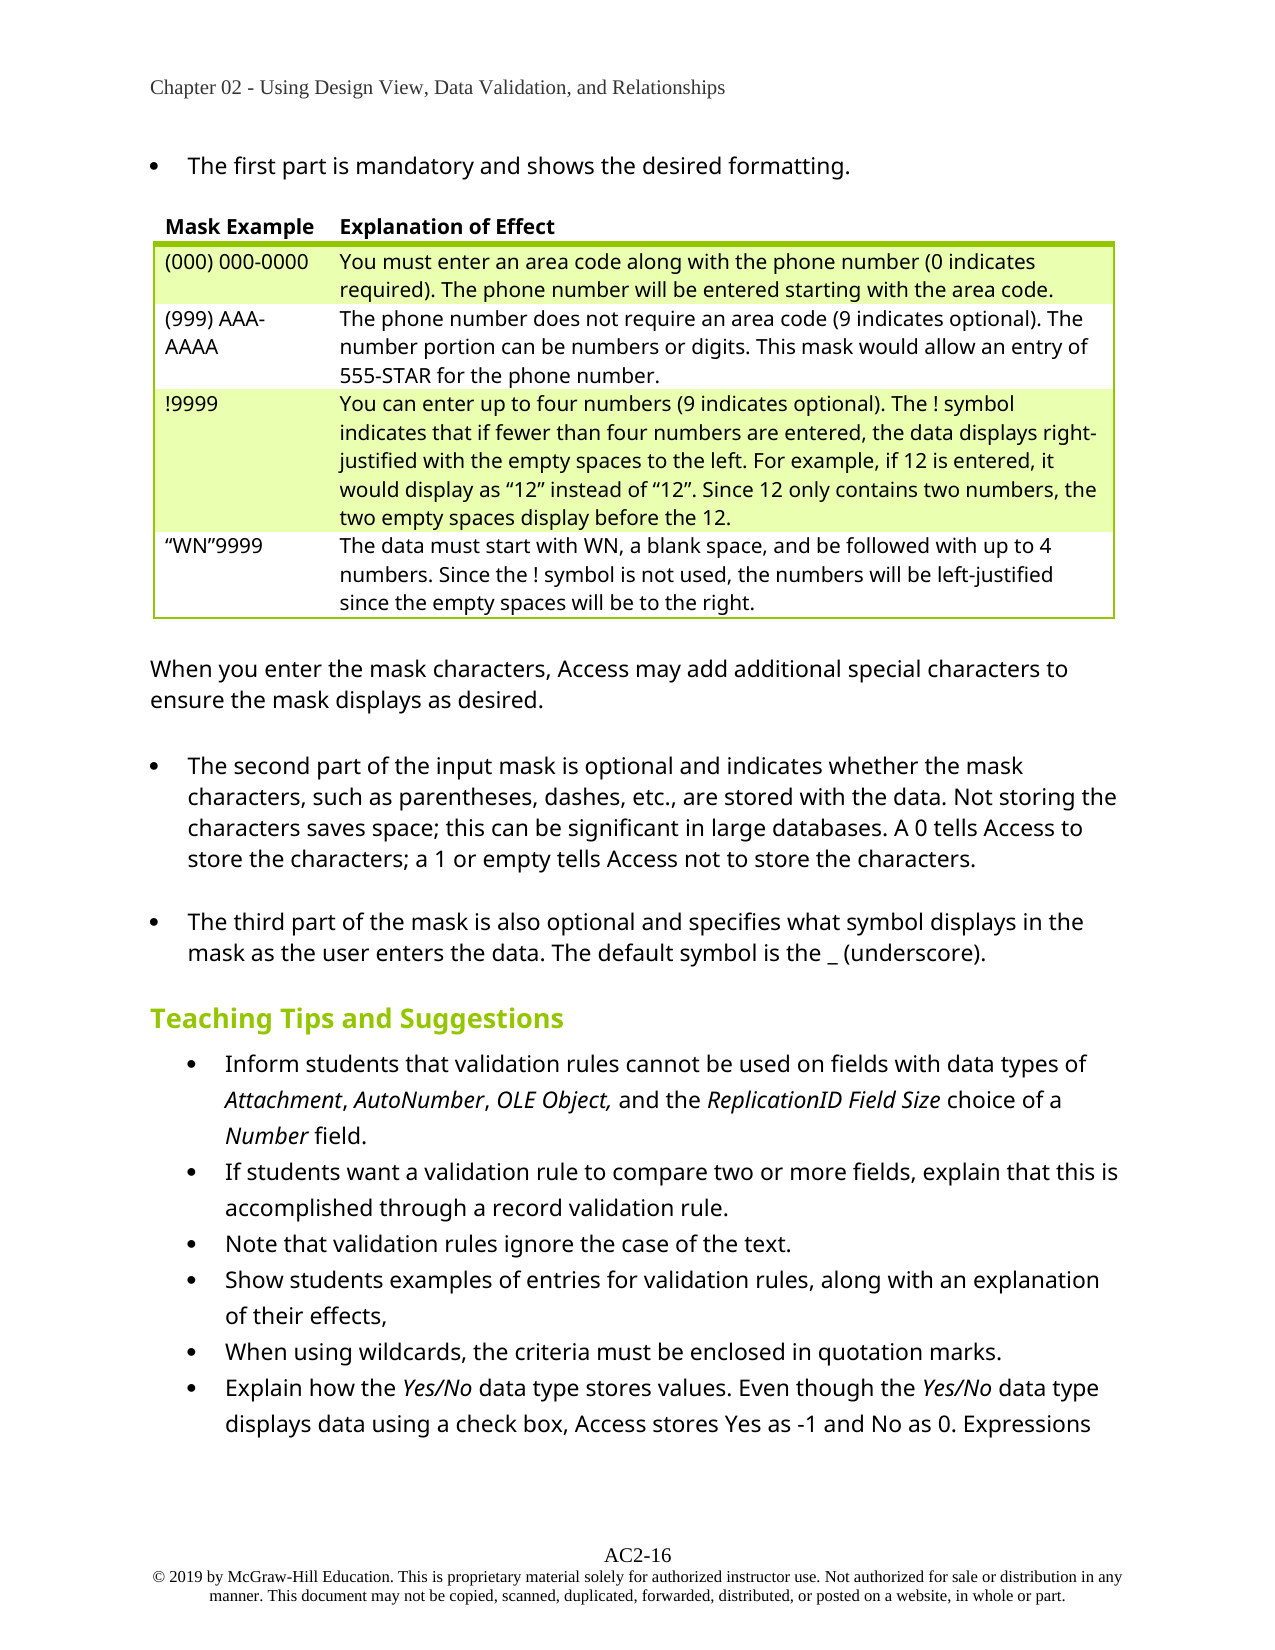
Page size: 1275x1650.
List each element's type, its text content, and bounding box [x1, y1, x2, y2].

table_cell (999) AAA-AAAA [155, 304, 328, 389]
table_cell The data must start with WN, a blank space, and be followed with up to 4 numbers. Since the ! symbol is not used, the numbers will be left-justified since the empty spaces will be to the right. [328, 532, 1113, 617]
table_cell You must enter an area code along with the phone number (0 indicates required). The phone number will be entered starting with the area code. [328, 247, 1113, 304]
list The first part is mandatory and shows the desired formatting. [150, 150, 1125, 181]
list When using wildcards, the criteria must be enclosed in quotation marks. [187, 1336, 1125, 1367]
list Note that validation rules ignore the case of the text. [187, 1228, 1125, 1259]
table_cell The phone number does not require an area code (9 indicates optional). The number portion can be numbers or digits. This mask would allow an entry of 555-STAR for the phone number. [328, 304, 1113, 389]
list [187, 1372, 1125, 1439]
list The third part of the mask is also optional and specifies what symbol displays in the mask as the user enters the data. The default symbol is the _ (underscore). [150, 906, 1125, 968]
list Show students examples of entries for validation rules, along with an explanation of their effects, [187, 1264, 1125, 1331]
text When you enter the mask characters, Access may add additional special characters to ensure the mask displays as desired. [150, 653, 1125, 716]
subtitle Teaching Tips and Suggestions [150, 999, 1125, 1036]
list Inform students that validation rules cannot be used on fields with data types of Attachment, AutoNumber, OLE Object, and the ReplicationID Field Size choice of a Number field. [187, 1048, 1125, 1151]
table_cell You can enter up to four numbers (9 indicates optional). The ! symbol indicates that if fewer than four numbers are entered, the data displays right-justified with the empty spaces to the left. For example, if 12 is entered, it would display as “12” instead of “12”. Since 12 only contains two numbers, the two empty spaces display before the 12. [328, 389, 1113, 532]
list The second part of the input mask is optional and indicates whether the mask characters, such as parentheses, dashes, etc., are stored with the data. Not storing the characters saves space; this can be significant in large databases. A 0 tells Access to store the characters; a 1 or empty tells Access not to store the characters. [150, 749, 1125, 874]
table_header Mask Example [154, 213, 328, 241]
table_cell !9999 [155, 389, 328, 532]
list If students want a validation rule to compare two or more fields, explain that this is accomplished through a record validation rule. [187, 1156, 1125, 1223]
table_cell (000) 000-0000 [155, 247, 328, 304]
table_cell “WN”9999 [155, 532, 328, 617]
table_header Explanation of Effect [328, 213, 1114, 241]
